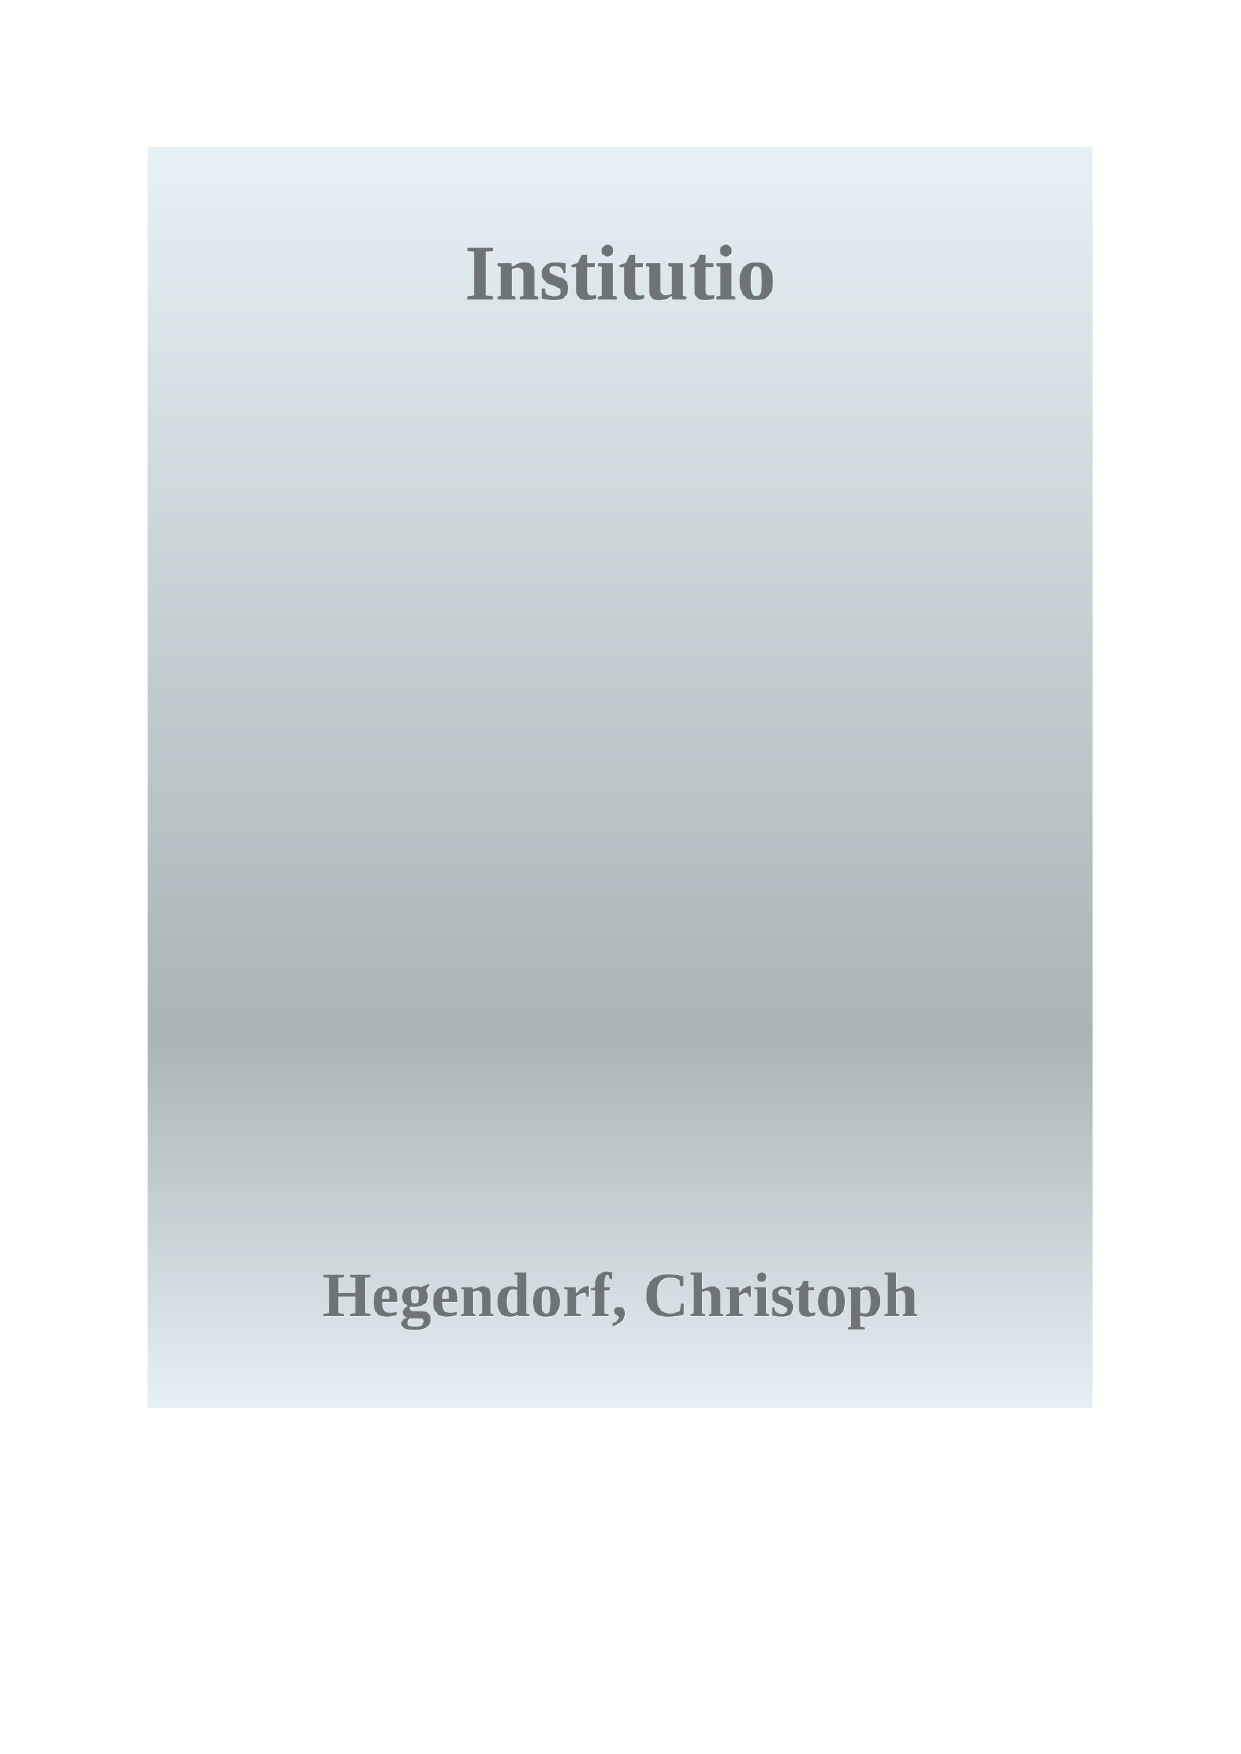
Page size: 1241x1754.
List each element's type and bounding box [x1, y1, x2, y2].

picture [147, 147, 1093, 1408]
